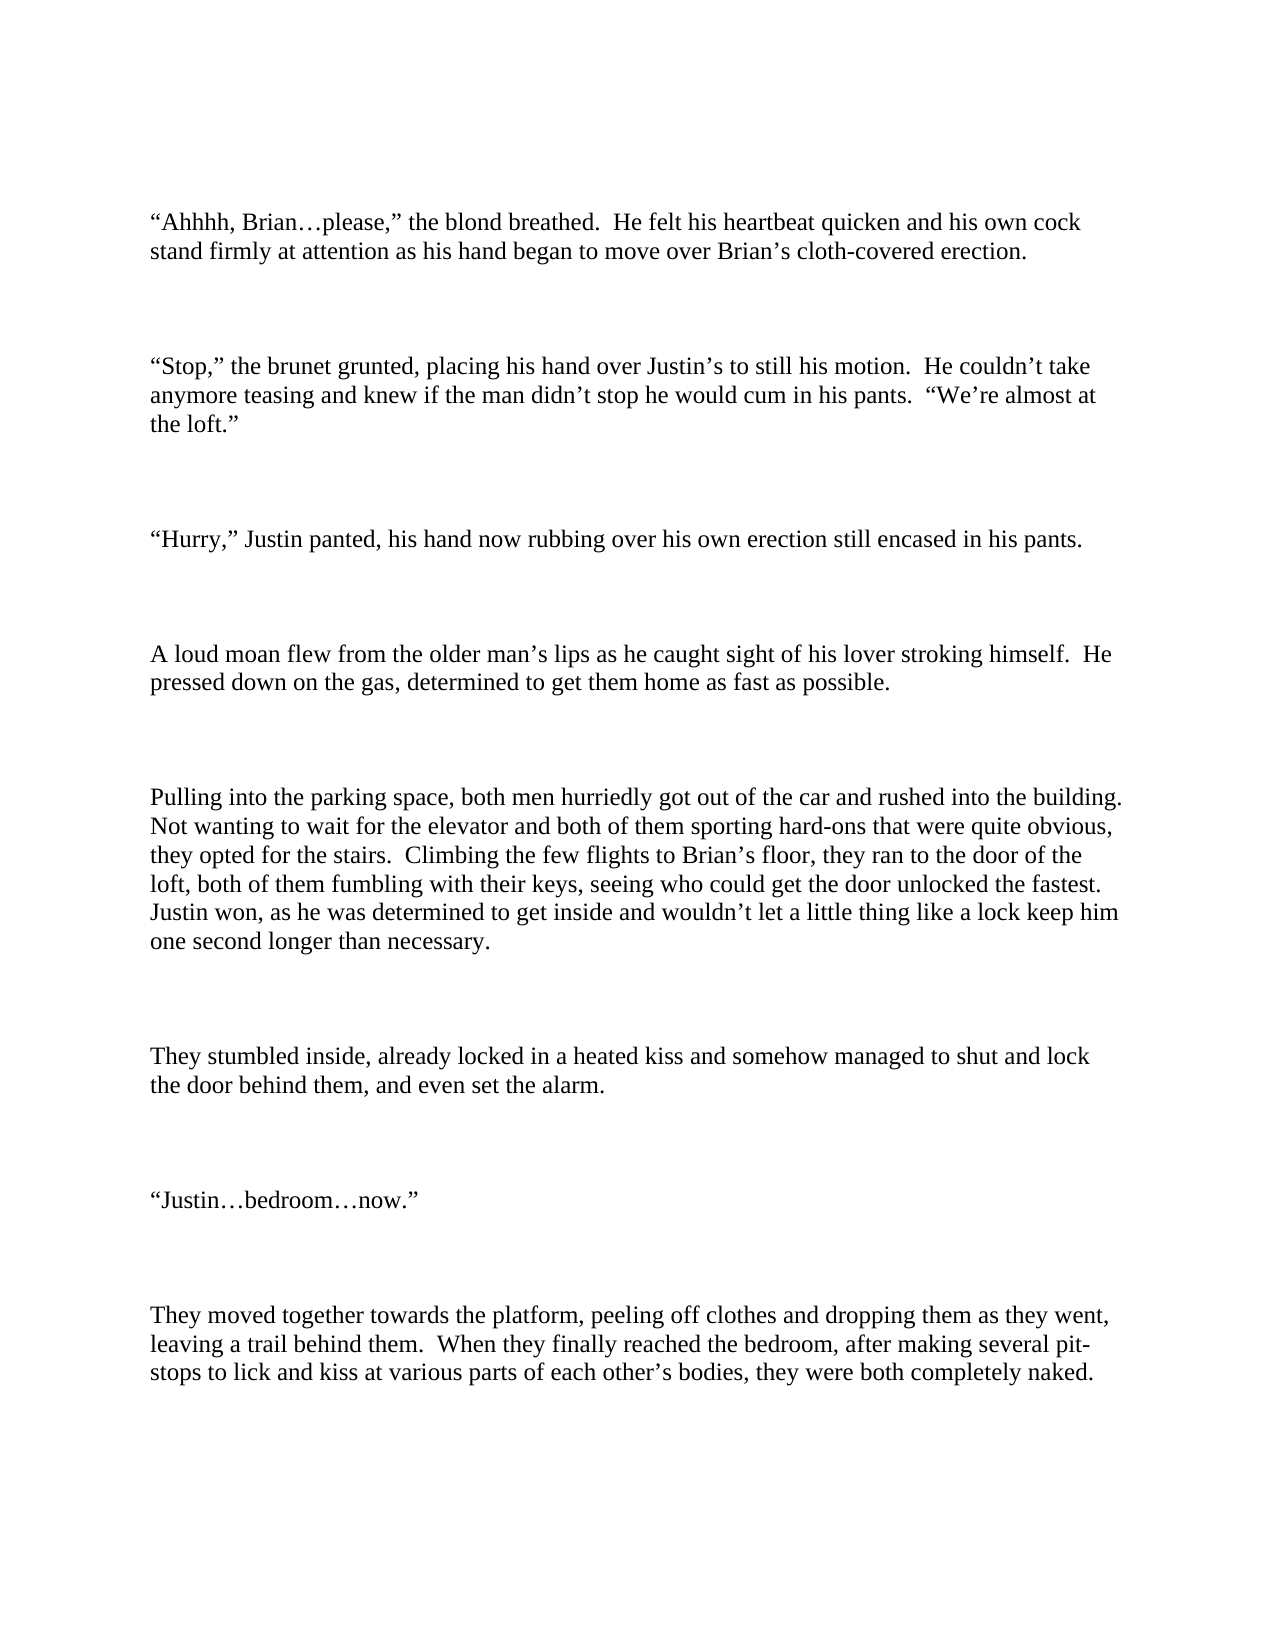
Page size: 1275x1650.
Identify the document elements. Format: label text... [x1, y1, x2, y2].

text They moved together towards the platform, peeling off clothes and dropping them as they went, leaving a trail behind them. When they finally reached the bedroom, after making several pit-stops to lick and kiss at various parts of each other’s bodies, they were both completely naked. [150, 1300, 1125, 1386]
text “Stop,” the brunet grunted, placing his hand over Justin’s to still his motion. He couldn’t take anymore teasing and knew if the man didn’t stop he would cum in his pants. “We’re almost at the loft.” [150, 351, 1125, 437]
text They stumbled inside, already locked in a heated kiss and somehow managed to shut and lock the door behind them, and even set the alarm. [150, 1041, 1125, 1099]
text Pulling into the parking space, both men hurriedly got out of the car and rushed into the building. Not wanting to wait for the elevator and both of them sporting hard-ons that were quite obvious, they opted for the stairs. Climbing the few flights to Brian’s floor, they ran to the door of the loft, both of them fumbling with their keys, seeing who could get the door unlocked the fastest. Justin won, as he was determined to get inside and wouldn’t let a little thing like a lock keep him one second longer than necessary. [150, 782, 1125, 955]
text “Hurry,” Justin panted, his hand now rubbing over his own erection still encased in his pants. [150, 524, 1125, 552]
text A loud moan flew from the older man’s lips as he caught sight of his lover stroking himself. He pressed down on the gas, determined to get them home as fast as possible. [150, 639, 1125, 696]
text “Justin…bedroom…now.” [150, 1185, 1125, 1214]
text “Ahhhh, Brian…please,” the blond breathed. He felt his heartbeat quicken and his own cock stand firmly at attention as his hand began to move over Brian’s cloth-covered erection. [150, 207, 1125, 265]
